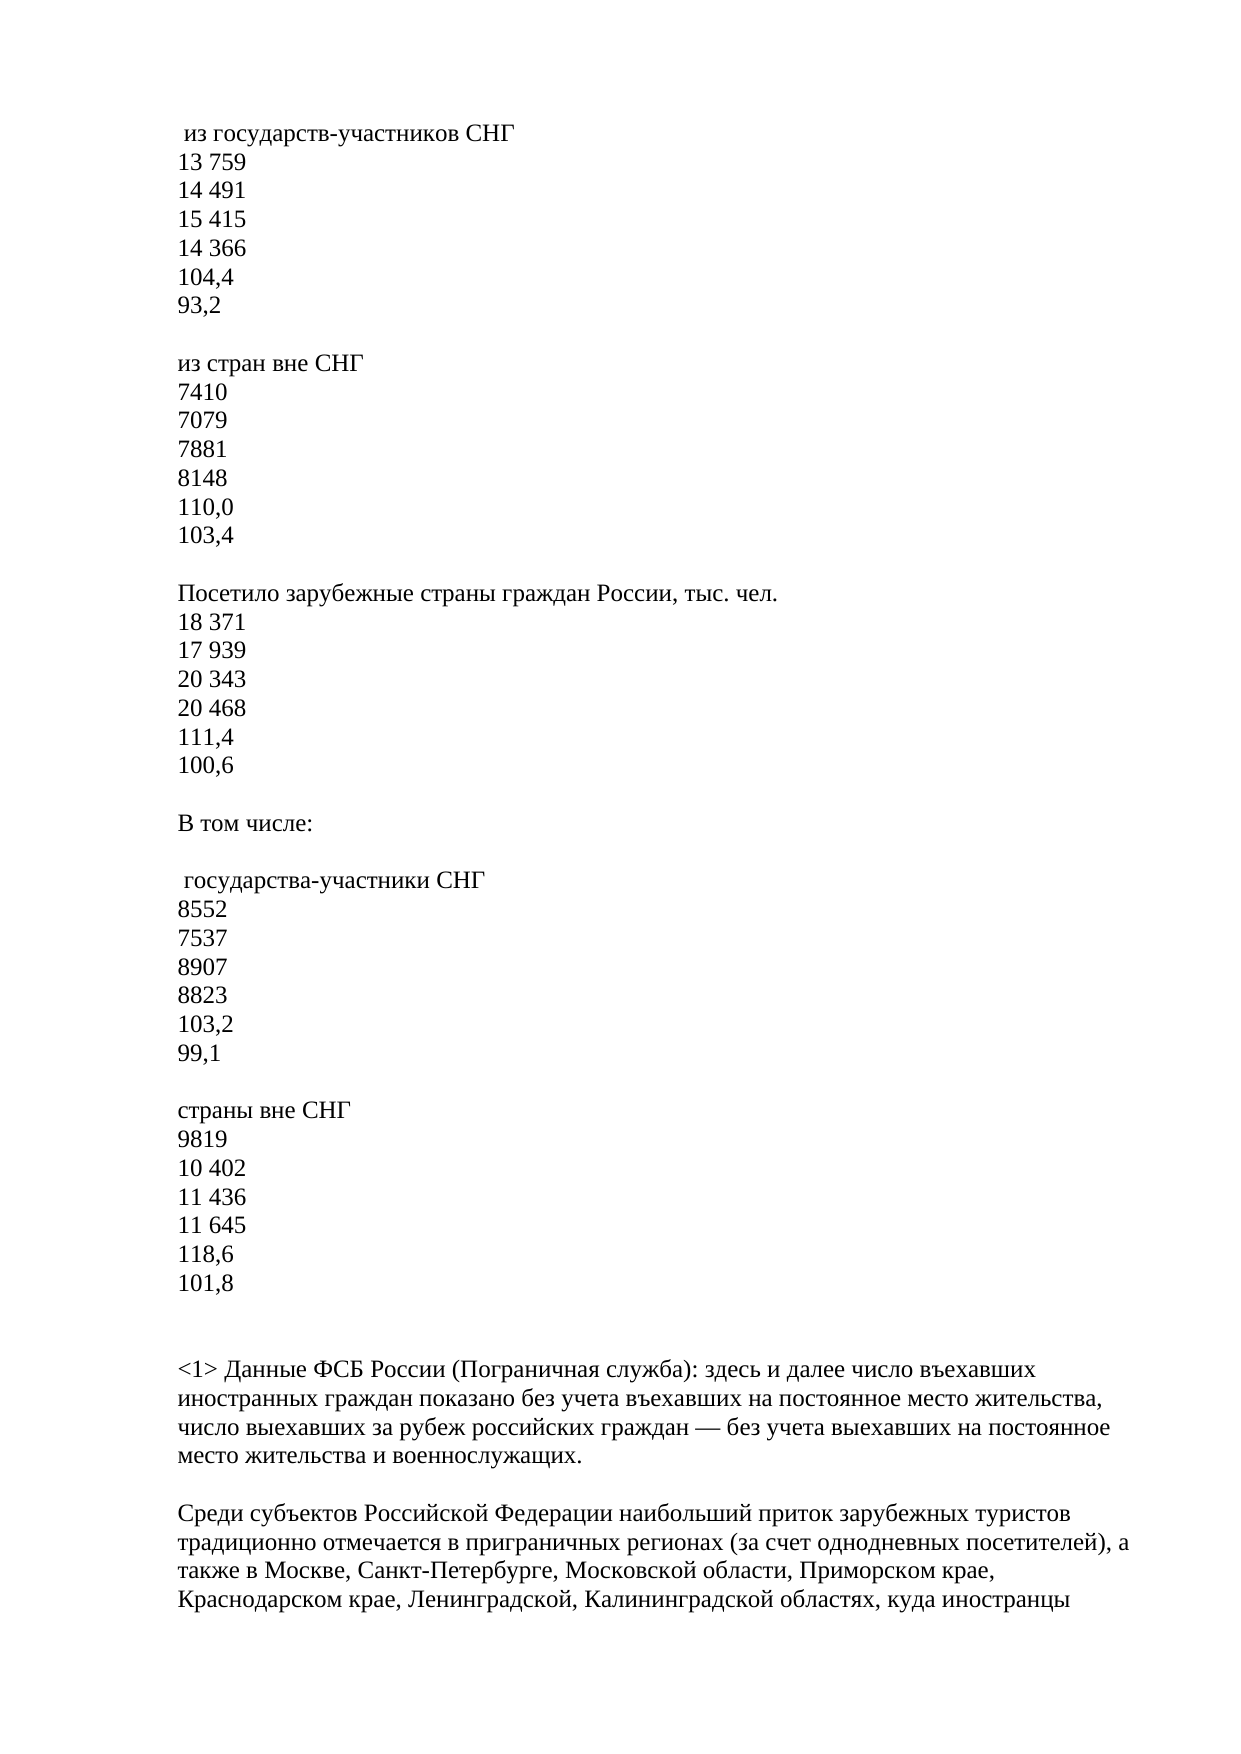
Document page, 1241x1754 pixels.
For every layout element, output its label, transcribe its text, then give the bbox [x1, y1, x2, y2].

text 11 436 [177, 1182, 1152, 1211]
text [177, 1498, 1152, 1613]
text 7537 [177, 923, 1152, 952]
text 100,6 [177, 751, 1152, 779]
text 7079 [177, 406, 1152, 434]
text 8148 [177, 463, 1152, 492]
text из государств-участников СНГ [177, 118, 1152, 147]
text 99,1 [177, 1038, 1152, 1067]
text 9819 [177, 1124, 1152, 1153]
text 11 645 [177, 1211, 1152, 1239]
text 103,2 [177, 1009, 1152, 1038]
text 20 468 [177, 693, 1152, 722]
text 15 415 [177, 204, 1152, 233]
text 103,4 [177, 521, 1152, 549]
text 8907 [177, 952, 1152, 981]
text страны вне СНГ [177, 1096, 1152, 1124]
text Посетило зарубежные страны граждан России, тыс. чел. [177, 578, 1152, 607]
text 118,6 [177, 1239, 1152, 1268]
text 14 366 [177, 233, 1152, 262]
text 10 402 [177, 1153, 1152, 1182]
text 7410 [177, 377, 1152, 406]
text <1> Данные ФСБ России (Пограничная служба): здесь и далее число въехавших иностранных граждан показано без учета въехавших на постоянное место жительства, число выехавших за рубеж российских граждан — без учета выехавших на постоянное место жительства и военнослужащих. [177, 1354, 1152, 1469]
text государства-участники СНГ [177, 866, 1152, 894]
text 8823 [177, 981, 1152, 1009]
text 18 371 [177, 607, 1152, 636]
text 7881 [177, 434, 1152, 463]
text В том числе: [177, 808, 1152, 837]
text 101,8 [177, 1268, 1152, 1297]
text 111,4 [177, 722, 1152, 751]
text 20 343 [177, 664, 1152, 693]
text 8552 [177, 894, 1152, 923]
text 17 939 [177, 636, 1152, 664]
text 13 759 [177, 147, 1152, 176]
text 93,2 [177, 291, 1152, 319]
text из стран вне СНГ [177, 348, 1152, 377]
text 104,4 [177, 262, 1152, 291]
text 14 491 [177, 176, 1152, 204]
text 110,0 [177, 492, 1152, 521]
